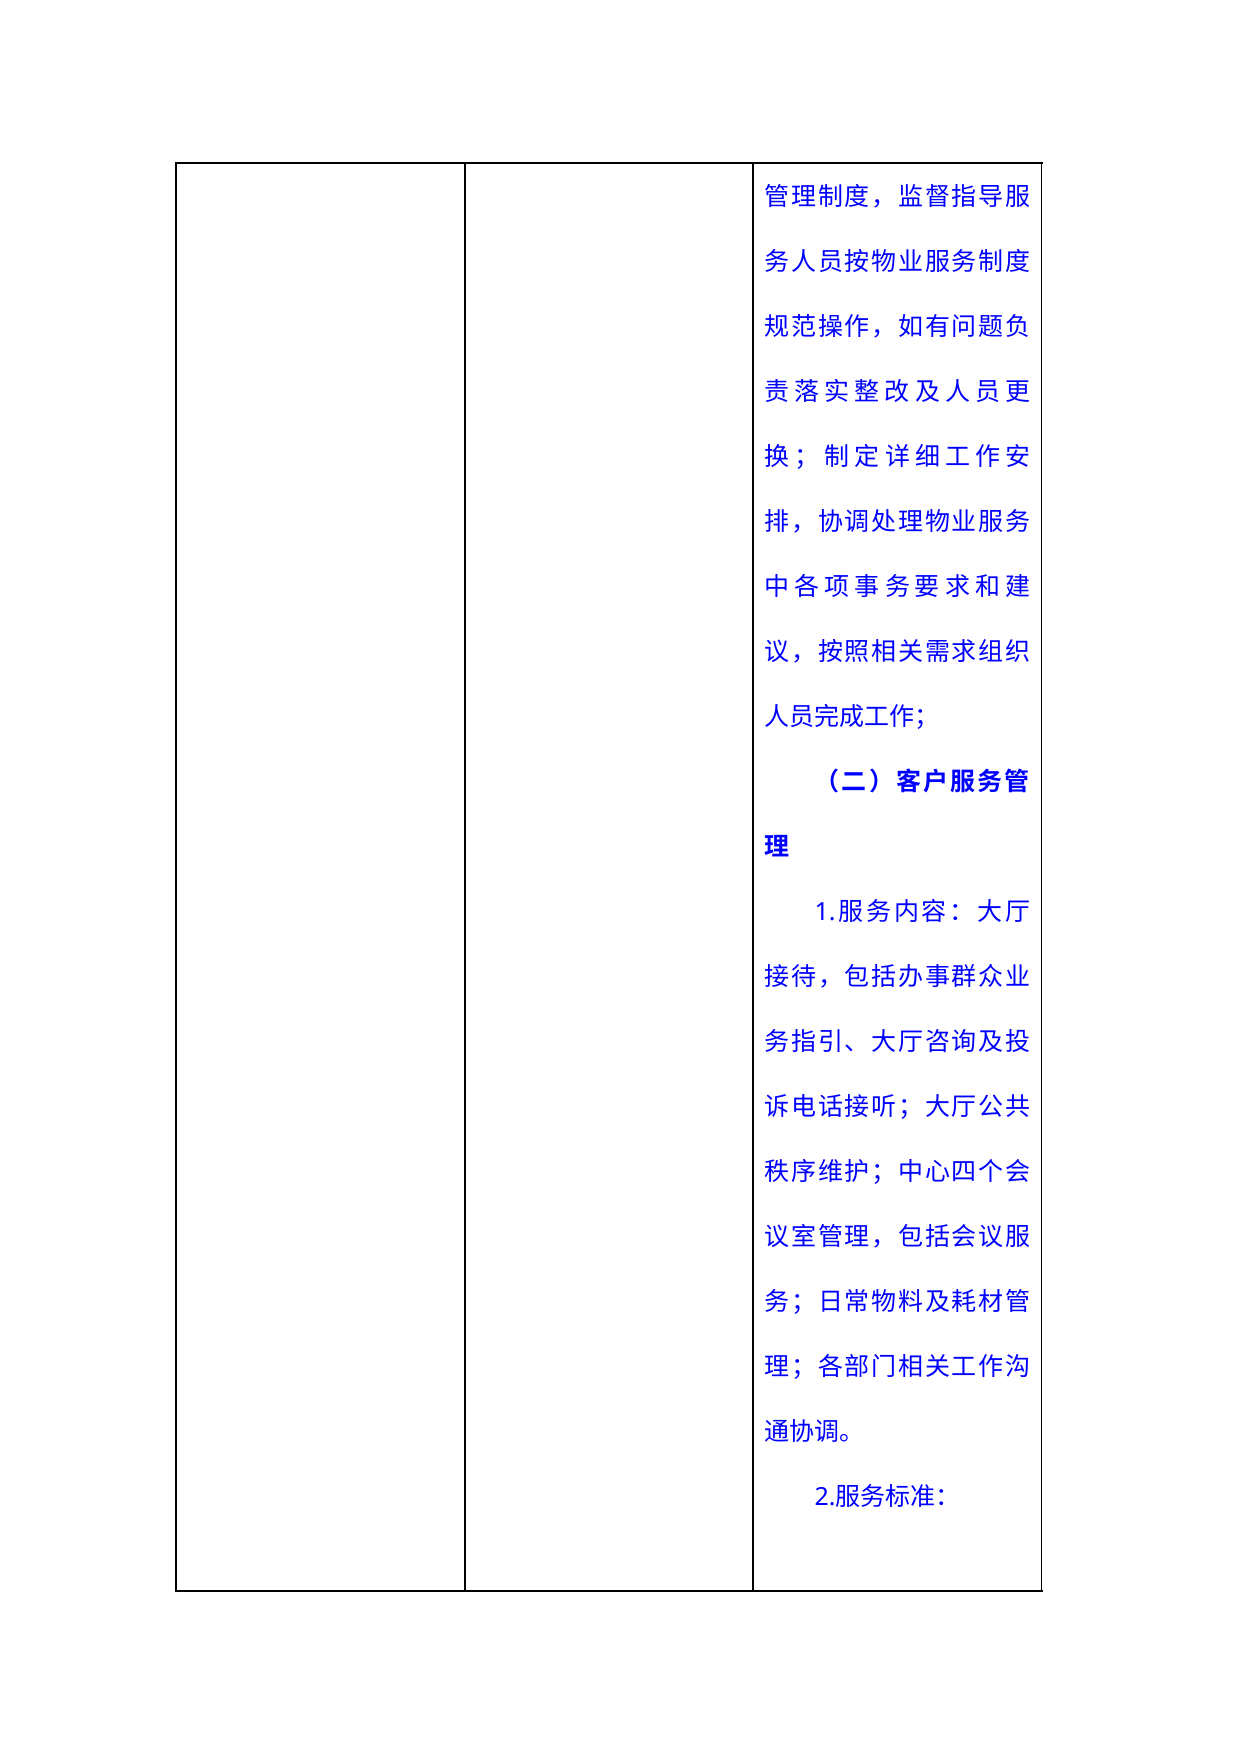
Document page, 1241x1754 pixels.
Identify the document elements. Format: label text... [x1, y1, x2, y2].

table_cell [754, 164, 1041, 1590]
table_cell [466, 164, 752, 1590]
table_cell 1 [177, 164, 464, 1590]
